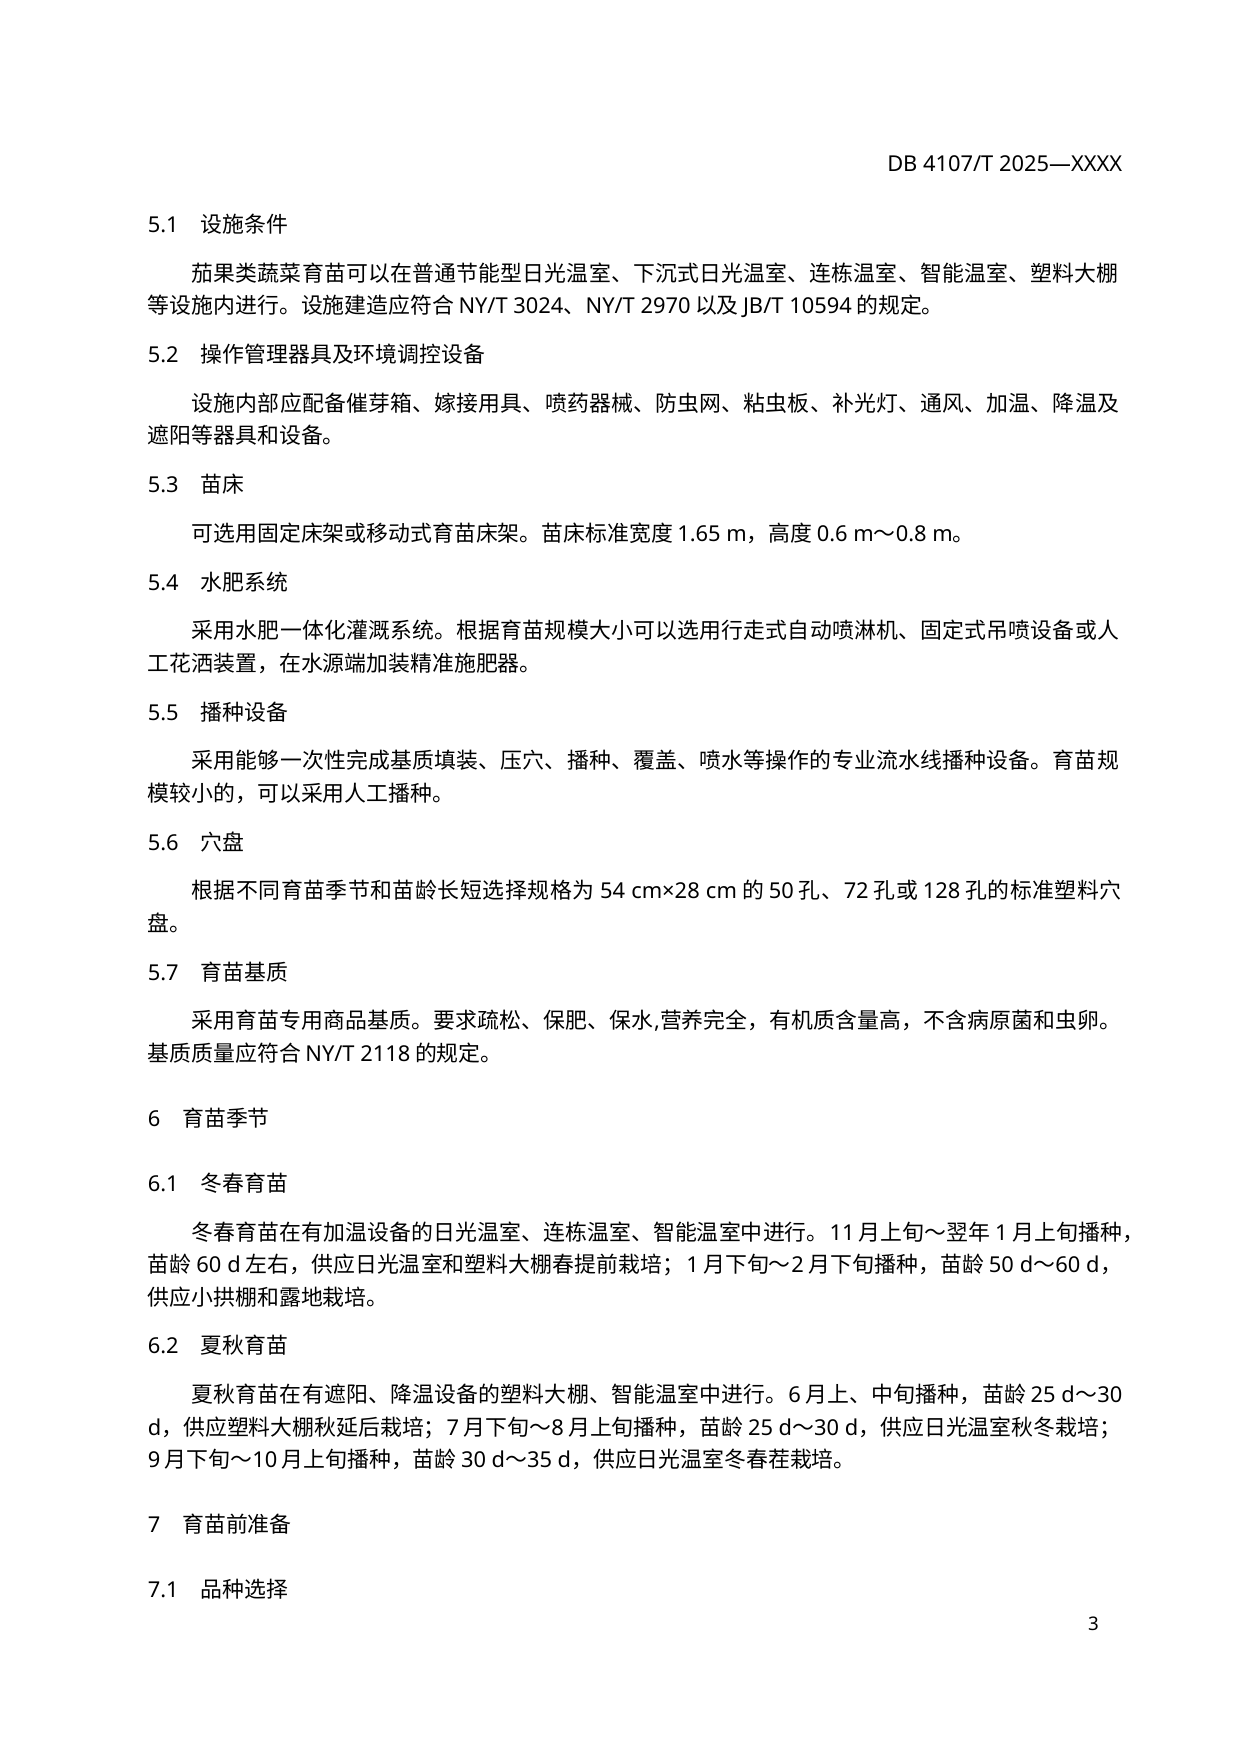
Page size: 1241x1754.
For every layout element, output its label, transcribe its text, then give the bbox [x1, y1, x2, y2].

text 夏秋育苗在有遮阳、降温设备的塑料大棚、智能温室中进行。6月上、中旬播种，苗龄25 d～30 d，供应塑料大棚秋延后栽培；7月下旬～8月上旬播种，苗龄25 d～30 d，供应日光温室秋冬栽培；9月下旬～10月上旬播种，苗龄30 d～35 d，供应日光温室冬春茬栽培。 [148, 1377, 1122, 1474]
text 设施条件 [148, 207, 1122, 239]
text 育苗基质 [148, 954, 1122, 987]
text 操作管理器具及环境调控设备 [148, 337, 1122, 369]
text 采用能够一次性完成基质填装、压穴、播种、覆盖、喷水等操作的专业流水线播种设备。育苗规模较小的，可以采用人工播种。 [148, 743, 1122, 808]
text 根据不同育苗季节和苗龄长短选择规格为54 cm×28 cm的50孔、72孔或128孔的标准塑料穴盘。 [148, 873, 1122, 938]
text 苗床 [148, 467, 1122, 499]
text 品种选择 [148, 1572, 1122, 1604]
text 播种设备 [148, 694, 1122, 727]
text 育苗前准备 [148, 1507, 1122, 1539]
text 茄果类蔬菜育苗可以在普通节能型日光温室、下沉式日光温室、连栋温室、智能温室、塑料大棚等设施内进行。设施建造应符合NY/T 3024、NY/T 2970以及JB/T 10594的规定。 [148, 256, 1122, 321]
text 设施内部应配备催芽箱、嫁接用具、喷药器械、防虫网、粘虫板、补光灯、通风、加温、降温及遮阳等器具和设备。 [148, 386, 1122, 451]
text 水肥系统 [148, 564, 1122, 597]
text 夏秋育苗 [148, 1328, 1122, 1361]
text 冬春育苗 [148, 1166, 1122, 1198]
text 采用育苗专用商品基质。要求疏松、保肥、保水,营养完全，有机质含量高，不含病原菌和虫卵。基质质量应符合NY/T 2118的规定。 [148, 1003, 1122, 1068]
text 穴盘 [148, 824, 1122, 857]
text 冬春育苗在有加温设备的日光温室、连栋温室、智能温室中进行。11月上旬～翌年1月上旬播种，苗龄60 d左右，供应日光温室和塑料大棚春提前栽培；1月下旬～2月下旬播种，苗龄50 d～60 d，供应小拱棚和露地栽培。 [148, 1214, 1122, 1312]
text 采用水肥一体化灌溉系统。根据育苗规模大小可以选用行走式自动喷淋机、固定式吊喷设备或人工花洒装置，在水源端加装精准施肥器。 [148, 613, 1122, 678]
text 可选用固定床架或移动式育苗床架。苗床标准宽度1.65 m，高度0.6 m～0.8 m。 [148, 516, 1122, 548]
text 育苗季节 [148, 1101, 1122, 1133]
